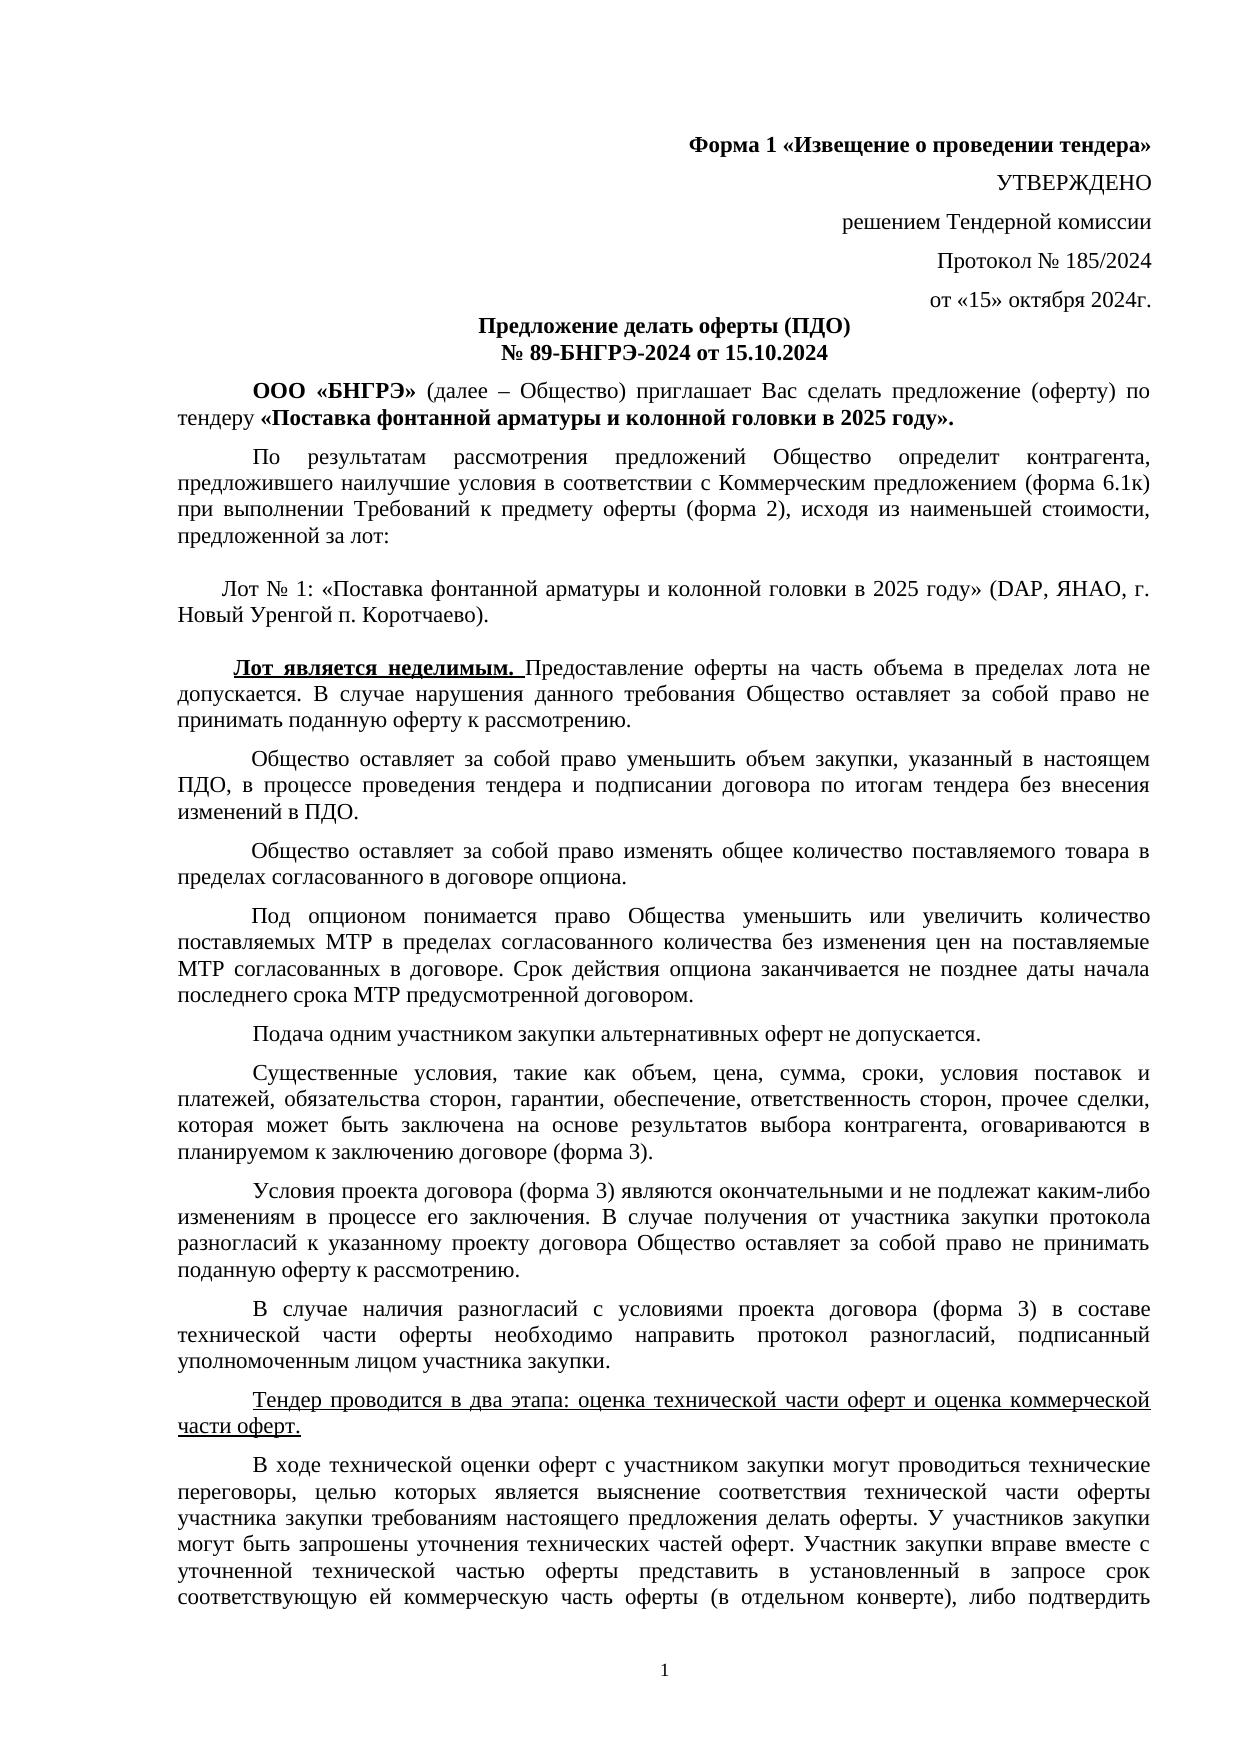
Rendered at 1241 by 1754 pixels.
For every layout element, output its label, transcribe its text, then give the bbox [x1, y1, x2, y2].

text решением Тендерной комиссии [177, 208, 1152, 235]
text Протокол № 185/2024 [177, 247, 1152, 273]
text Предложение делать оферты (ПДО) [177, 312, 1152, 339]
text Общество оставляет за собой право изменять общее количество поставляемого товара в пределах согласованного в договоре опциона. [177, 837, 1152, 889]
text № 89-БНГРЭ-2024 от 15.10.2024 [177, 339, 1152, 365]
text от «15» октября 2024г. [177, 286, 1152, 312]
text Лот № 1: «Поставка фонтанной арматуры и колонной головки в 2025 году» (DAP, ЯНАО, г. Новый Уренгой п. Коротчаево). [177, 574, 1152, 627]
text По результатам рассмотрения предложений Общество определит контрагента, предложившего наилучшие условия в соответствии с Коммерческим предложением (форма 6.1к) при выполнении Требований к предмету оферты (форма 2), исходя из наименьшей стоимости, предложенной за лот: [177, 443, 1152, 548]
text Подача одним участником закупки альтернативных оферт не допускается. [177, 1020, 1152, 1046]
text В случае наличия разногласий с условиями проекта договора (форма 3) в составе технической части оферты необходимо направить протокол разногласий, подписанный уполномоченным лицом участника закупки. [177, 1294, 1152, 1374]
text Форма 1 «Извещение о проведении тендера» [177, 131, 1152, 157]
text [177, 1451, 1152, 1609]
text УТВЕРЖДЕНО [177, 169, 1152, 196]
text Лот является неделимым. Предоставление оферты на часть объема в пределах лота не допускается. В случае нарушения данного требования Общество оставляет за собой право не принимать поданную оферту к рассмотрению. [177, 654, 1152, 733]
text Общество оставляет за собой право уменьшить объем закупки, указанный в настоящем ПДО, в процессе проведения тендера и подписании договора по итогам тендера без внесения изменений в ПДО. [177, 745, 1152, 824]
text ООО «БНГРЭ» (далее – Общество) приглашает Вас сделать предложение (оферту) по тендеру «Поставка фонтанной арматуры и колонной головки в 2025 году». [177, 378, 1152, 430]
text Под опционом понимается право Общества уменьшить или увеличить количество поставляемых МТР в пределах согласованного количества без изменения цен на поставляемые МТР согласованных в договоре. Срок действия опциона заканчивается не позднее даты начала последнего срока МТР предусмотренной договором. [177, 902, 1152, 1007]
text Тендер проводится в два этапа: оценка технической части оферт и оценка коммерческой части оферт. [177, 1386, 1152, 1439]
text Условия проекта договора (форма 3) являются окончательными и не подлежат каким-либо изменениям в процессе его заключения. В случае получения от участника закупки протокола разногласий к указанному проекту договора Общество оставляет за собой право не принимать поданную оферту к рассмотрению. [177, 1177, 1152, 1282]
text Существенные условия, такие как объем, цена, сумма, сроки, условия поставок и платежей, обязательства сторон, гарантии, обеспечение, ответственность сторон, прочее сделки, которая может быть заключена на основе результатов выбора контрагента, оговариваются в планируемом к заключению договоре (форма 3). [177, 1059, 1152, 1164]
